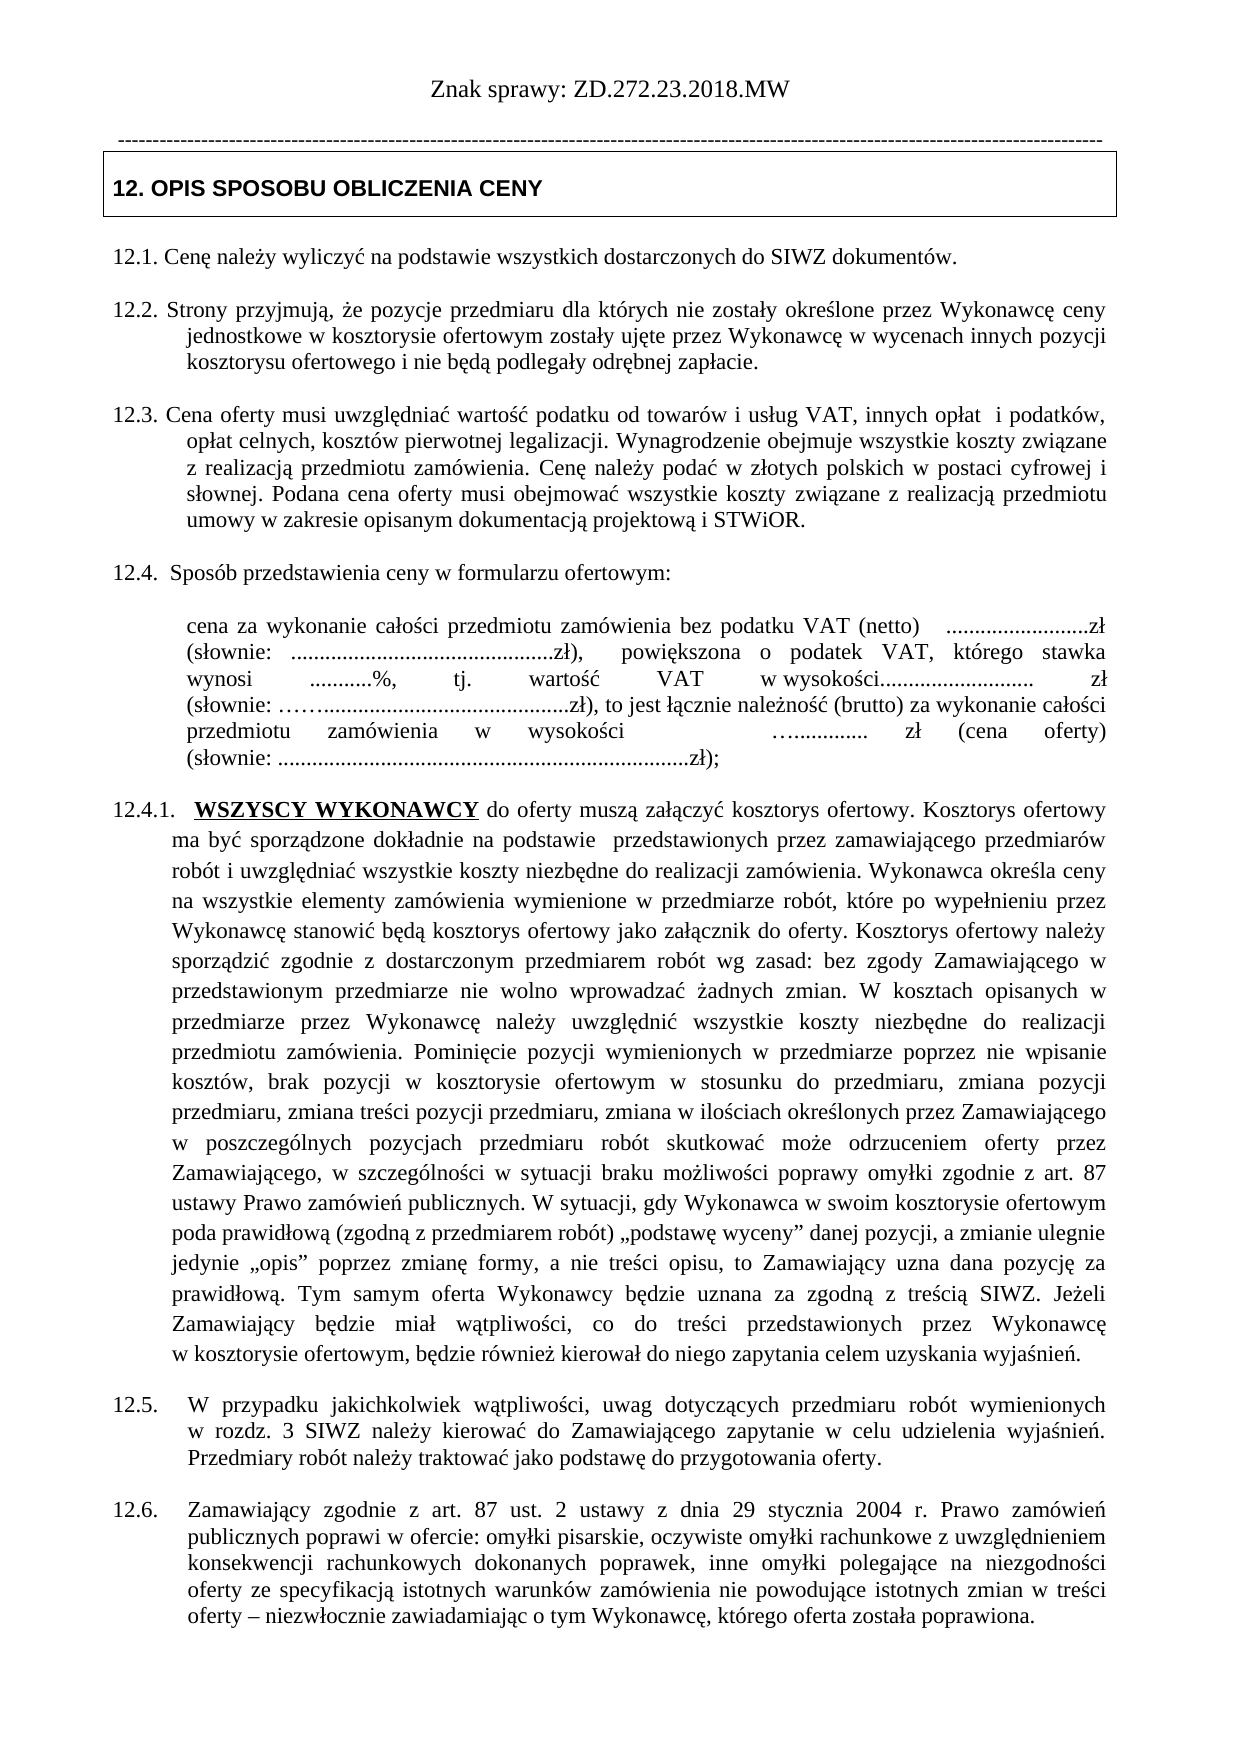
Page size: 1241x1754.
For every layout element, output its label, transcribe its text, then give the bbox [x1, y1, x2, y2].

list Zamawiający zgodnie z art. 87 ust. 2 ustawy z dnia 29 stycznia 2004 r. Prawo zamówień publicznych poprawi w ofercie: omyłki pisarskie, oczywiste omyłki rachunkowe z uwzględnieniem konsekwencji rachunkowych dokonanych poprawek, inne omyłki polegające na niezgodności oferty ze specyfikacją istotnych warunków zamówienia nie powodujące istotnych zmian w treści oferty – niezwłocznie zawiadamiając o tym Wykonawcę, którego oferta została poprawiona. [112, 1497, 1107, 1628]
text 12.4. Sposób przedstawienia ceny w formularzu ofertowym: [112, 559, 1107, 586]
text 12.2. Strony przyjmują, że pozycje przedmiaru dla których nie zostały określone przez Wykonawcę ceny jednostkowe w kosztorysie ofertowym zostały ujęte przez Wykonawcę w wycenach innych pozycji kosztorysu ofertowego i nie będą podlegały odrębnej zapłacie. [112, 296, 1107, 375]
list W przypadku jakichkolwiek wątpliwości, uwag dotyczących przedmiaru robót wymienionych w rozdz. 3 SIWZ należy kierować do Zamawiającego zapytanie w celu udzielenia wyjaśnień. Przedmiary robót należy traktować jako podstawę do przygotowania oferty. [112, 1391, 1107, 1470]
text cena za wykonanie całości przedmiotu zamówienia bez podatku VAT (netto) .........................zł (słownie: ..............................................zł), powiększona o podatek VAT, którego stawka wynosi ...........%, tj. wartość VAT w wysokości........................... zł (słownie: ……...........................................zł), to jest łącznie należność (brutto) za wykonanie całości przedmiotu zamówienia w wysokości …............. zł (cena oferty) (słownie: ........................................................................zł); [186, 612, 1107, 770]
list WSZYSCY WYKONAWCY do oferty muszą załączyć kosztorys ofertowy. Kosztorys ofertowy ma być sporządzone dokładnie na podstawie przedstawionych przez zamawiającego przedmiarów robót i uwzględniać wszystkie koszty niezbędne do realizacji zamówienia. Wykonawca określa ceny na wszystkie elementy zamówienia wymienione w przedmiarze robót, które po wypełnieniu przez Wykonawcę stanowić będą kosztorys ofertowy jako załącznik do oferty. Kosztorys ofertowy należy sporządzić zgodnie z dostarczonym przedmiarem robót wg zasad: bez zgody Zamawiającego w przedstawionym przedmiarze nie wolno wprowadzać żadnych zmian. W kosztach opisanych w przedmiarze przez Wykonawcę należy uwzględnić wszystkie koszty niezbędne do realizacji przedmiotu zamówienia. Pominięcie pozycji wymienionych w przedmiarze poprzez nie wpisanie kosztów, brak pozycji w kosztorysie ofertowym w stosunku do przedmiaru, zmiana pozycji przedmiaru, zmiana treści pozycji przedmiaru, zmiana w ilościach określonych przez Zamawiającego w poszczególnych pozycjach przedmiaru robót skutkować może odrzuceniem oferty przez Zamawiającego, w szczególności w sytuacji braku możliwości poprawy omyłki zgodnie z art. 87 ustawy Prawo zamówień publicznych. W sytuacji, gdy Wykonawca w swoim kosztorysie ofertowym poda prawidłową (zgodną z przedmiarem robót) „podstawę wyceny” danej pozycji, a zmianie ulegnie jedynie „opis” poprzez zmianę formy, a nie treści opisu, to Zamawiający uzna dana pozycję za prawidłową. Tym samym oferta Wykonawcy będzie uznana za zgodną z treścią SIWZ. Jeżeli Zamawiający będzie miał wątpliwości, co do treści przedstawionych przez Wykonawcę w kosztorysie ofertowym, będzie również kierował do niego zapytania celem uzyskania wyjaśnień. [112, 796, 1107, 1366]
text 12.1. Cenę należy wyliczyć na podstawie wszystkich dostarczonych do SIWZ dokumentów. [112, 243, 1107, 269]
subtitle 12. OPIS SPOSOBU OBLICZENIA CENY [104, 152, 1116, 216]
text 12.3. Cena oferty musi uwzględniać wartość podatku od towarów i usług VAT, innych opłat i podatków, opłat celnych, kosztów pierwotnej legalizacji. Wynagrodzenie obejmuje wszystkie koszty związane z realizacją przedmiotu zamówienia. Cenę należy podać w złotych polskich w postaci cyfrowej i słownej. Podana cena oferty musi obejmować wszystkie koszty związane z realizacją przedmiotu umowy w zakresie opisanym dokumentacją projektową i STWiOR. [112, 401, 1107, 533]
